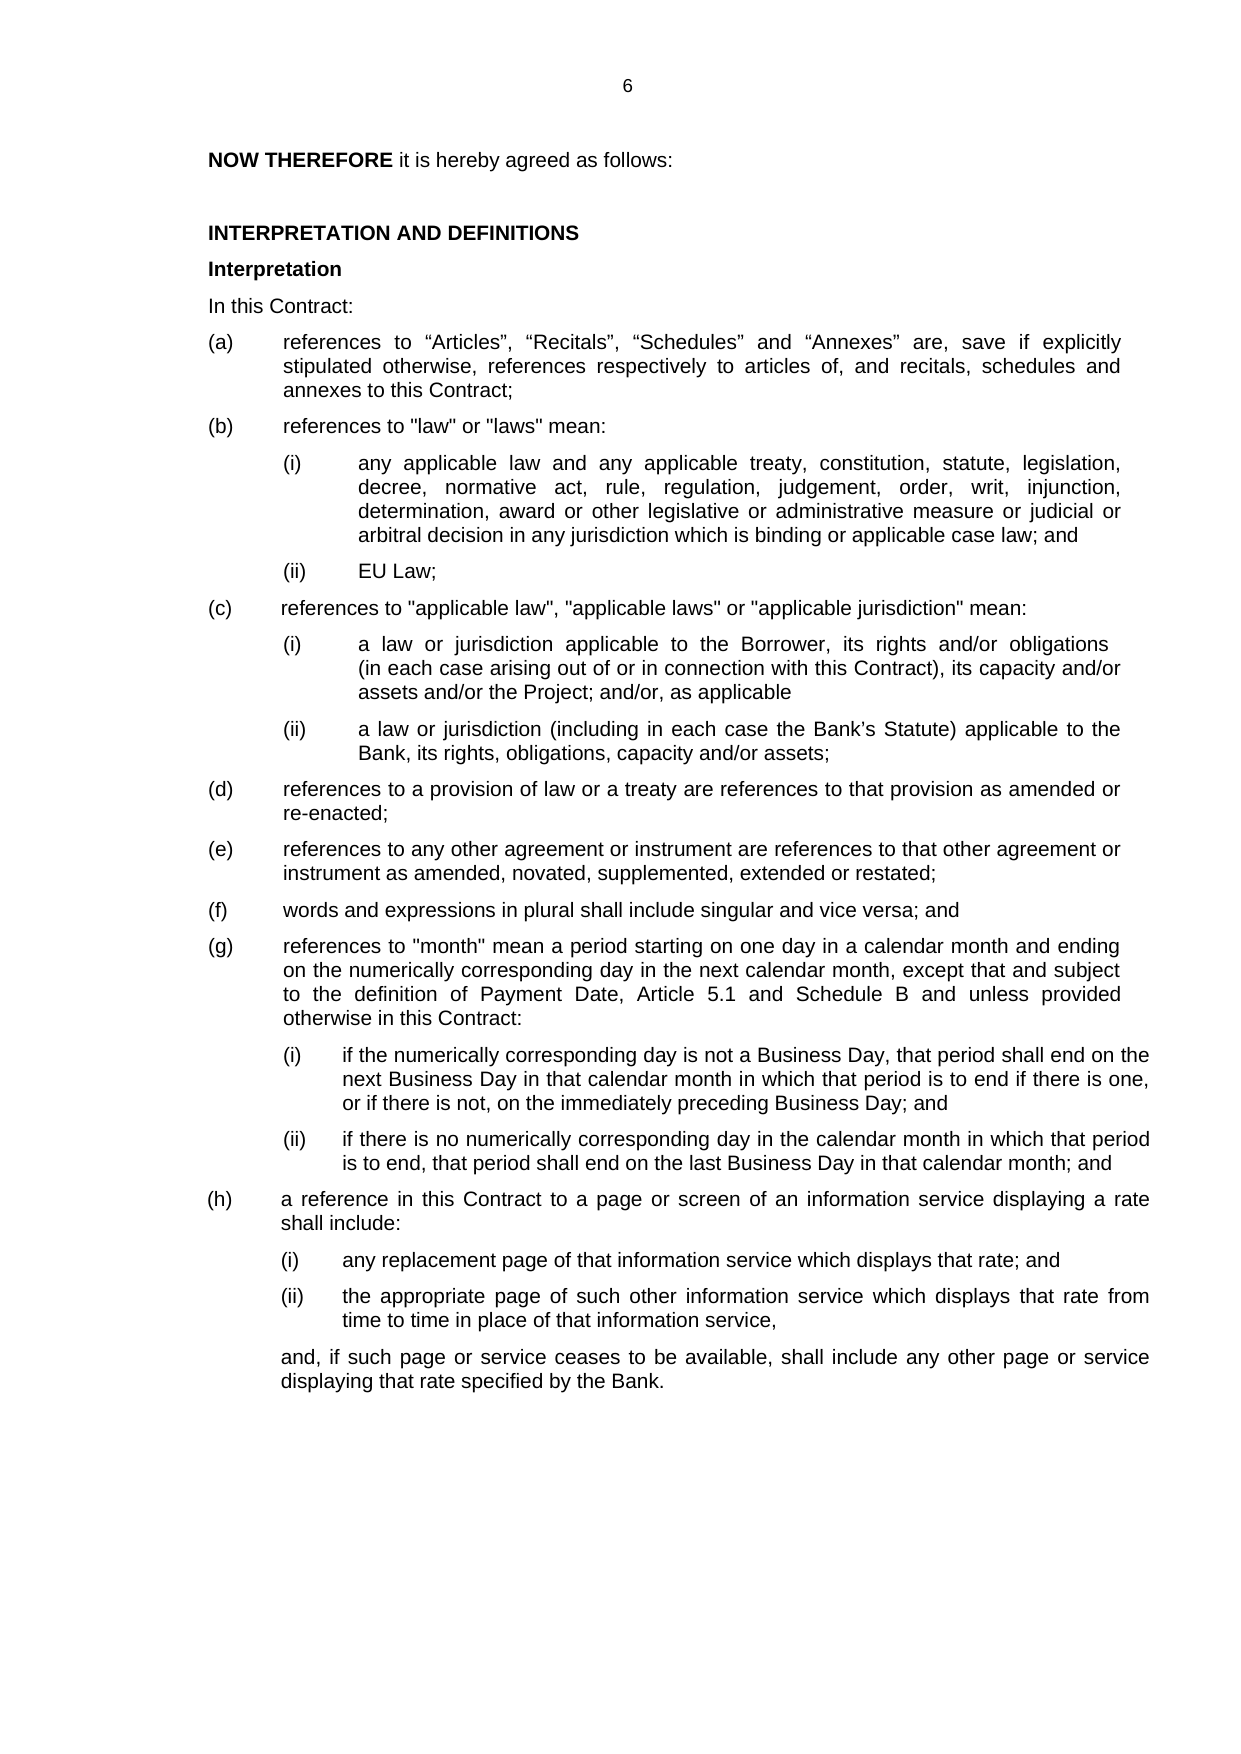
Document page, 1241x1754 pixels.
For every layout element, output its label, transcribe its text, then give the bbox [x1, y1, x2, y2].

list references to any other agreement or instrument are references to that other agreement or instrument as amended, novated, supplemented, extended or restated; [208, 837, 1122, 885]
text (ii) the appropriate page of such other information service which displays that rate from time to time in place of that information service, [281, 1284, 1152, 1332]
list if the numerically corresponding day is not a Business Day, that period shall end on the next Business Day in that calendar month in which that period is to end if there is one, or if there is not, on the immediately preceding Business Day; and [283, 1042, 1152, 1114]
text (i) any replacement page of that information service which displays that rate; and [281, 1248, 1152, 1272]
list EU Law; [283, 559, 1122, 583]
text and, if such page or service ceases to be available, shall include any other page or service displaying that rate specified by the Bank. [281, 1344, 1152, 1392]
text Interpretation [208, 257, 1122, 281]
list any applicable law and any applicable treaty, constitution, statute, legislation, decree, normative act, rule, regulation, judgement, order, writ, injunction, determination, award or other legislative or administrative measure or judicial or arbitral decision in any jurisdiction which is binding or applicable case law; and [283, 451, 1122, 547]
list a law or jurisdiction applicable to the Borrower, its rights and/or obligations (in each case arising out of or in connection with this Contract), its capacity and/or assets and/or the Project; and/or, as applicable [283, 632, 1122, 704]
list references to "month" mean a period starting on one day in a calendar month and ending on the numerically corresponding day in the next calendar month, except that and subject to the definition of Payment Date, Article 5.1 and Schedule B and unless provided otherwise in this Contract: [208, 934, 1122, 1030]
text INTERPRETATION AND DEFINITIONS [208, 221, 1122, 244]
text (h) a reference in this Contract to a page or screen of an information service displaying a rate shall include: [207, 1187, 1152, 1235]
list references to "law" or "laws" mean: [208, 414, 1122, 438]
list if there is no numerically corresponding day in the calendar month in which that period is to end, that period shall end on the last Business Day in that calendar month; and [283, 1127, 1152, 1175]
list words and expressions in plural shall include singular and vice versa; and [208, 898, 1122, 922]
list a law or jurisdiction (including in each case the Bank’s Statute) applicable to the Bank, its rights, obligations, capacity and/or assets; [283, 716, 1122, 764]
list references to "applicable law", "applicable laws" or "applicable jurisdiction" mean: [208, 596, 1122, 619]
list references to a provision of law or a treaty are references to that provision as amended or re-enacted; [208, 777, 1122, 825]
text In this Contract: [208, 293, 1122, 317]
text NOW THEREFORE it is hereby agreed as follows: [208, 148, 1122, 172]
list references to “Articles”, “Recitals”, “Schedules” and “Annexes” are, save if explicitly stipulated otherwise, references respectively to articles of, and recitals, schedules and annexes to this Contract; [208, 330, 1122, 402]
